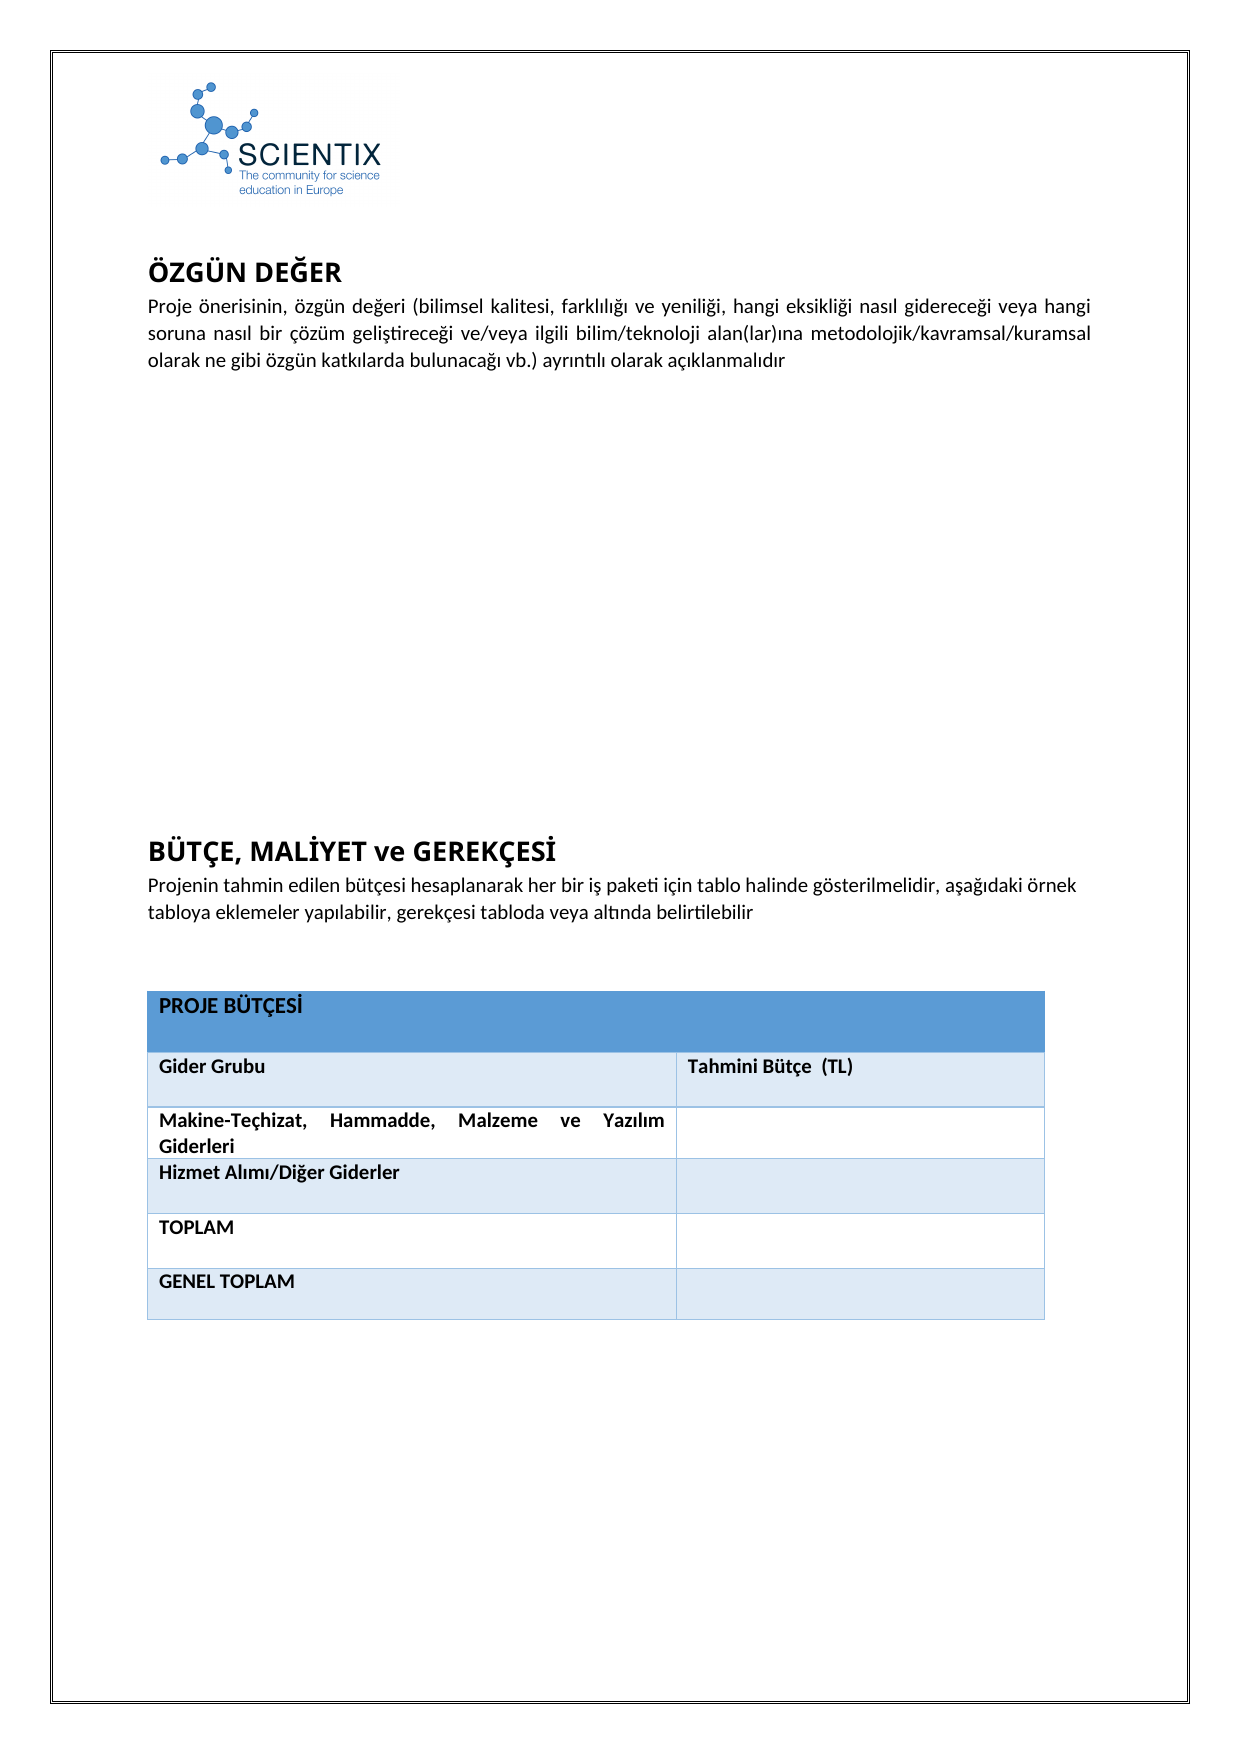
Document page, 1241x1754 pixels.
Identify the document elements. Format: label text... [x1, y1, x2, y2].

text Projenin tahmin edilen bütçesi hesaplanarak her bir iş paketi için tablo halinde gösterilmelidir, aşağıdaki örnek tabloya eklemeler yapılabilir, gerekçesi tabloda veya altında belirtilebilir [148, 872, 1092, 925]
subtitle BÜTÇE, MALİYET ve GEREKÇESİ [148, 832, 1092, 869]
table_cell [677, 1108, 1044, 1158]
table_cell Tahmini Bütçe (TL) [677, 1053, 1044, 1106]
table_cell Gider Grubu [148, 1053, 676, 1106]
table_cell [677, 1269, 1044, 1319]
table_cell GENEL TOPLAM [148, 1269, 676, 1319]
picture [147, 73, 400, 207]
table_cell Hizmet Alımı/Diğer Giderler [148, 1159, 676, 1213]
table_cell TOPLAM [148, 1214, 676, 1267]
table_cell Makine-Teçhizat, Hammadde, Malzeme ve Yazılım Giderleri [148, 1108, 676, 1158]
text Proje önerisinin, özgün değeri (bilimsel kalitesi, farklılığı ve yeniliği, hangi eksikliği nasıl gidereceği veya hangi soruna nasıl bir çözüm geliştireceği ve/veya ilgili bilim/teknoloji alan(lar)ına metodolojik/kavramsal/kuramsal olarak ne gibi özgün katkılarda bulunacağı vb.) ayrıntılı olarak açıklanmalıdır [148, 293, 1092, 373]
subtitle ÖZGÜN DEĞER [148, 253, 1092, 290]
table_header PROJE BÜTÇESİ [148, 992, 1044, 1052]
table_cell [677, 1159, 1044, 1213]
table_cell [677, 1214, 1044, 1267]
